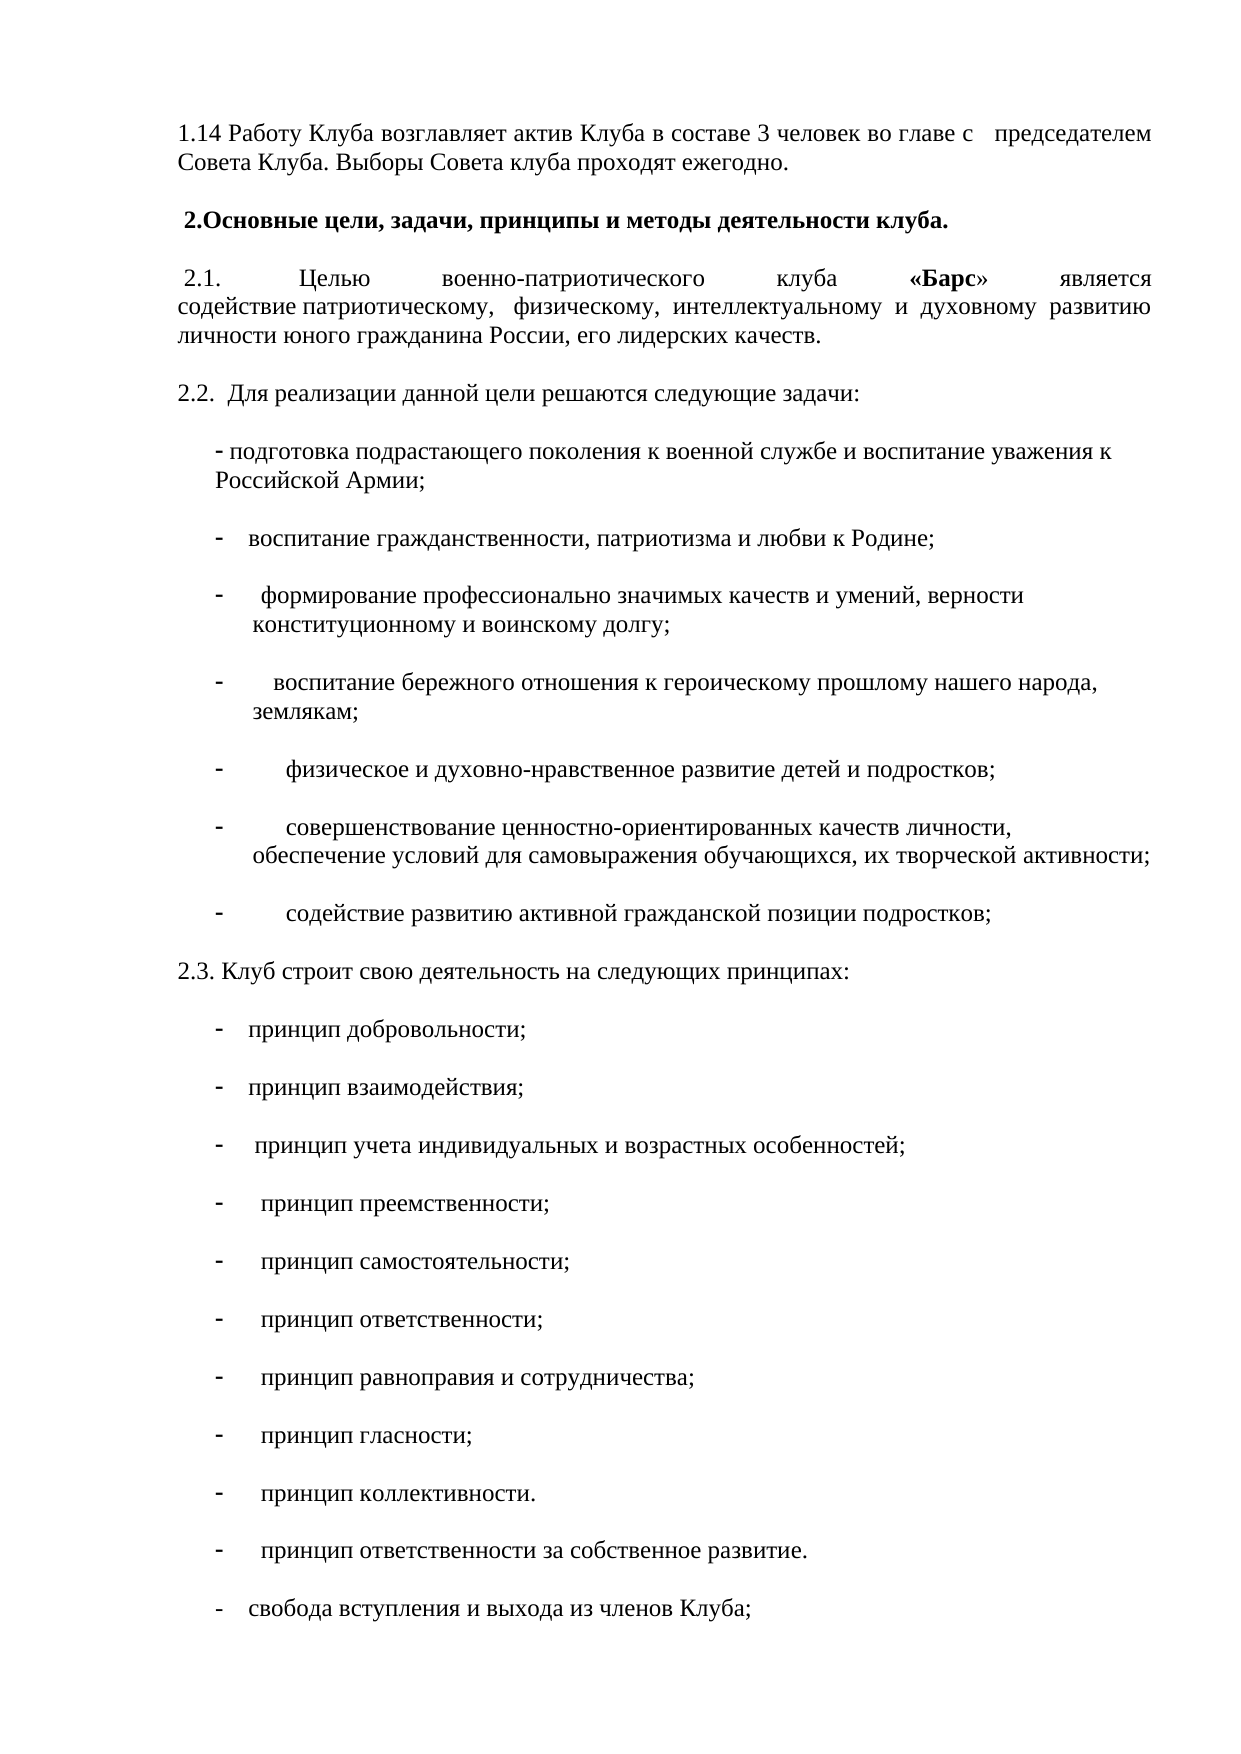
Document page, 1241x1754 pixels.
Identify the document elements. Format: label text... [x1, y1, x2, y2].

text 2.3. Клуб строит свою деятельность на следующих принципах: [177, 956, 1152, 985]
text совершенствование ценностно-ориентированных качеств личности, обеспечение условий для самовыражения обучающихся, их творческой активности; [215, 812, 1152, 869]
text - свобода вступления и выхода из членов Клуба; [215, 1593, 1152, 1622]
text принцип преемственности; [215, 1188, 1152, 1217]
text 2.2. Для реализации данной цели решаются следующие задачи: [177, 378, 1152, 407]
text принцип ответственности; [215, 1304, 1152, 1333]
text воспитание бережного отношения к героическому прошлому нашего народа, землякам; [215, 667, 1152, 725]
text принцип гласности; [215, 1420, 1152, 1448]
text принцип добровольности; [215, 1014, 1152, 1043]
text формирование профессионально значимых качеств и умений, верности конституционному и воинскому долгу; [215, 581, 1152, 638]
text  подготовка подрастающего поколения к военной службе и воспитание уважения к Российской Армии; [215, 436, 1152, 493]
text содействие развитию активной гражданской позиции подростков; [215, 898, 1152, 927]
text принцип ответственности за собственное развитие. [215, 1536, 1152, 1564]
text физическое и духовно-нравственное развитие детей и подростков; [215, 754, 1152, 783]
text 1.14 Работу Клуба возглавляет актив Клуба в составе 3 человек во главе с председателем Совета Клуба. Выборы Совета клуба проходят ежегодно. [177, 118, 1152, 176]
text принцип коллективности. [215, 1478, 1152, 1506]
text  принцип учета индивидуальных и возрастных особенностей; [215, 1130, 1152, 1159]
text принцип равноправия и сотрудничества; [215, 1362, 1152, 1391]
text принцип взаимодействия; [215, 1072, 1152, 1101]
text принцип самостоятельности; [215, 1246, 1152, 1275]
text 2.1. Целью военно-патриотического клуба «Барс» является содействие патриотическому, физическому, интеллектуальному и духовному развитию личности юного гражданина России, его лидерских качеств. [177, 263, 1152, 349]
text воспитание гражданственности, патриотизма и любви к Родине; [215, 523, 1152, 551]
text 2.Основные цели, задачи, принципы и методы деятельности клуба. [177, 205, 1152, 233]
